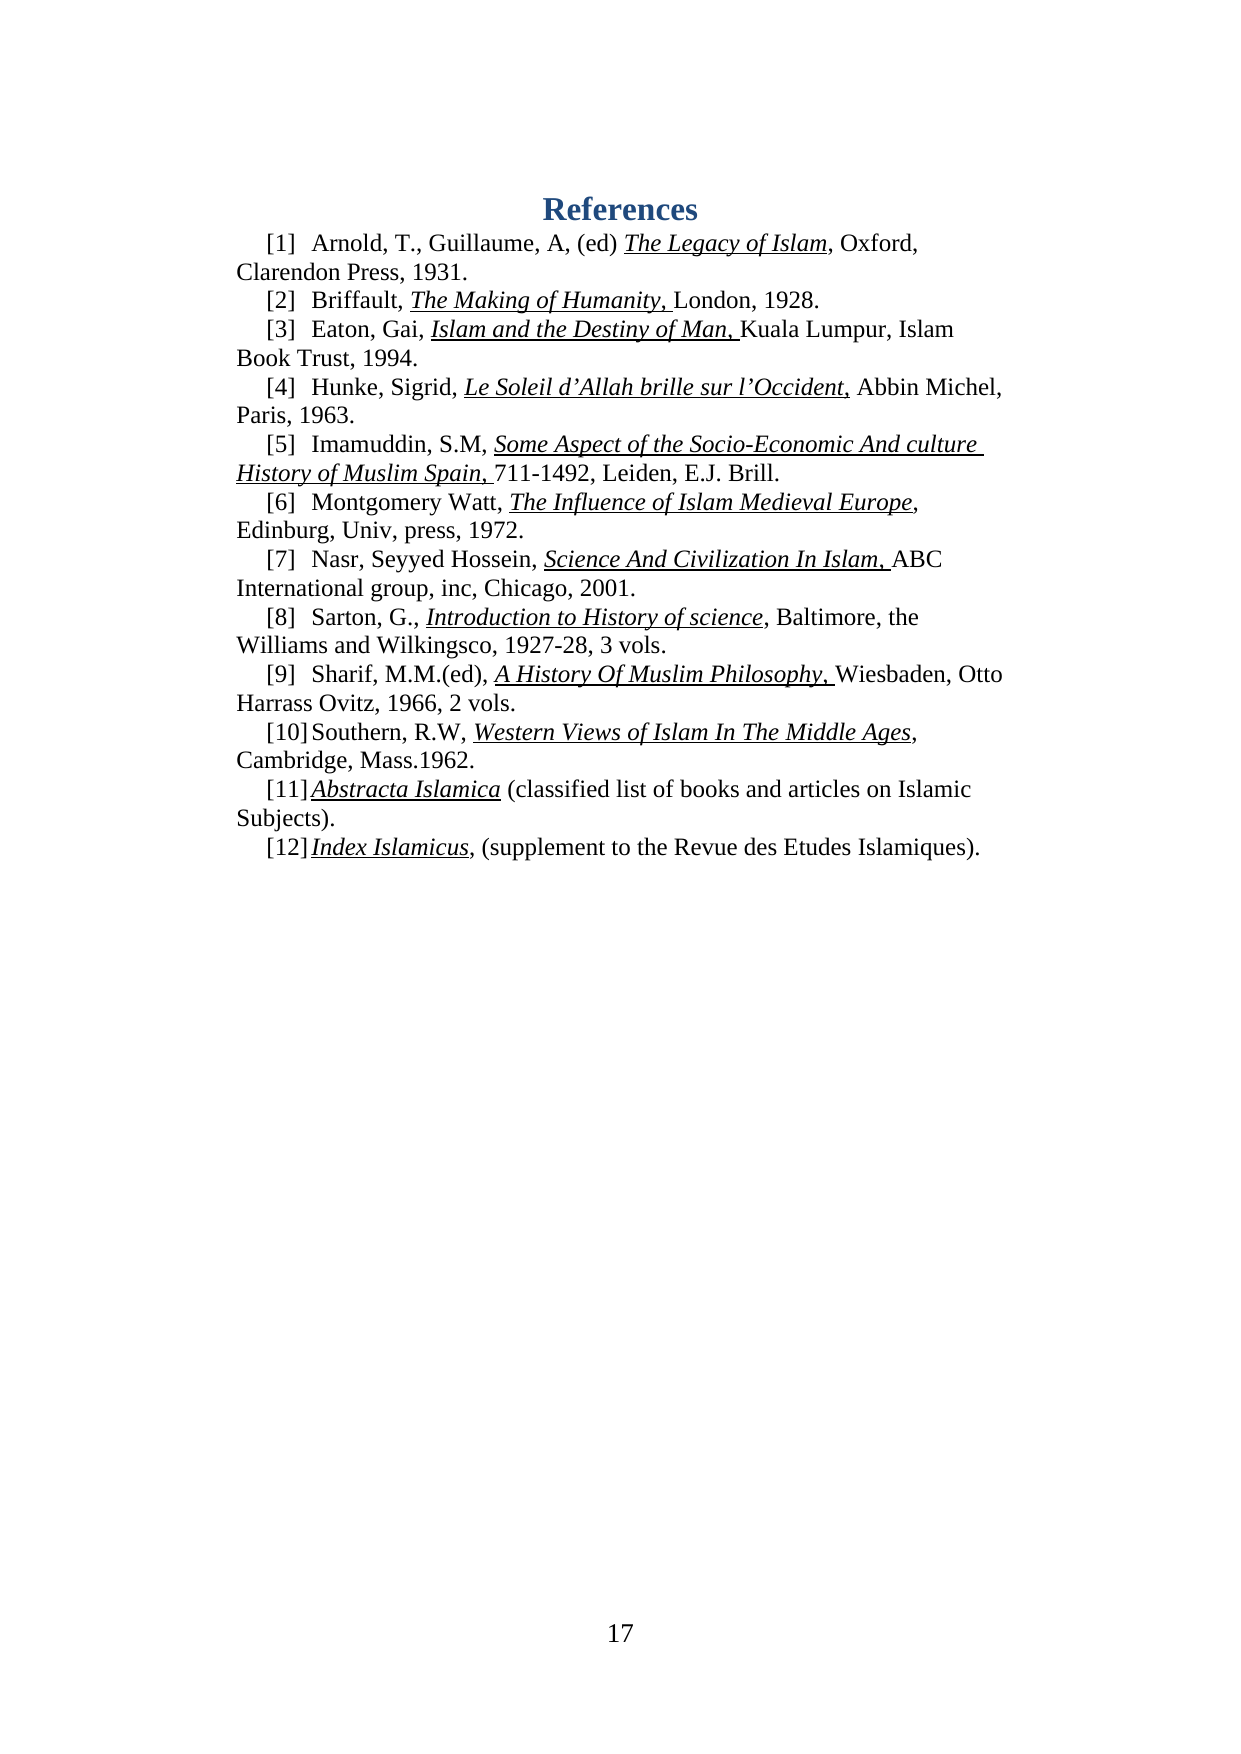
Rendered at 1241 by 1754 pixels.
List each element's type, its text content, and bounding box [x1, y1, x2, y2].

text [4] Hunke, Sigrid, Le Soleil d’Allah brille sur l’Occident, Abbin Michel, Paris, 1963. [236, 372, 1004, 429]
text [9] Sharif, M.M.(ed), A History Of Muslim Philosophy, , Otto Harrass Ovitz, 1966, 2 vols. [236, 659, 1004, 717]
text [8] Sarton, G., Introduction to History of science, , the Williams and Wilkingsco, 1927-28, 3 vols. [236, 602, 1004, 659]
text [3] Eaton, Gai, Islam and the Destiny of Man, , Islam Book Trust, 1994. [236, 314, 1004, 372]
text [7] Nasr, Seyyed Hossein, Science And Civilization In Islam, ABC International group, inc, Chicago, 2001. [236, 544, 1004, 602]
subtitle References [236, 190, 1004, 228]
text [10] Southern, R.W, Western Views of Islam In The Middle Ages, , Mass.1962. [236, 717, 1004, 774]
text [6] Montgomery Watt, The Influence of Islam Medieval Europe, , Univ, press, 1972. [236, 487, 1004, 544]
text [2] Briffault, The Making of Humanity, , 1928. [236, 286, 1004, 314]
text [11] Abstracta Islamica (classified list of books and articles on Islamic Subjects). [236, 774, 1004, 832]
text [1] Arnold, T., Guillaume, A, (ed) The Legacy of Islam, , Clarendon Press, 1931. [236, 228, 1004, 286]
text [5] Imamuddin, S.M, Some Aspect of the Socio-Economic And culture History of Muslim Spain, 711-1492, , E.J. Brill. [236, 429, 1004, 487]
text [12] Index Islamicus, (supplement to the Revue des Etudes Islamiques). [236, 832, 1004, 861]
